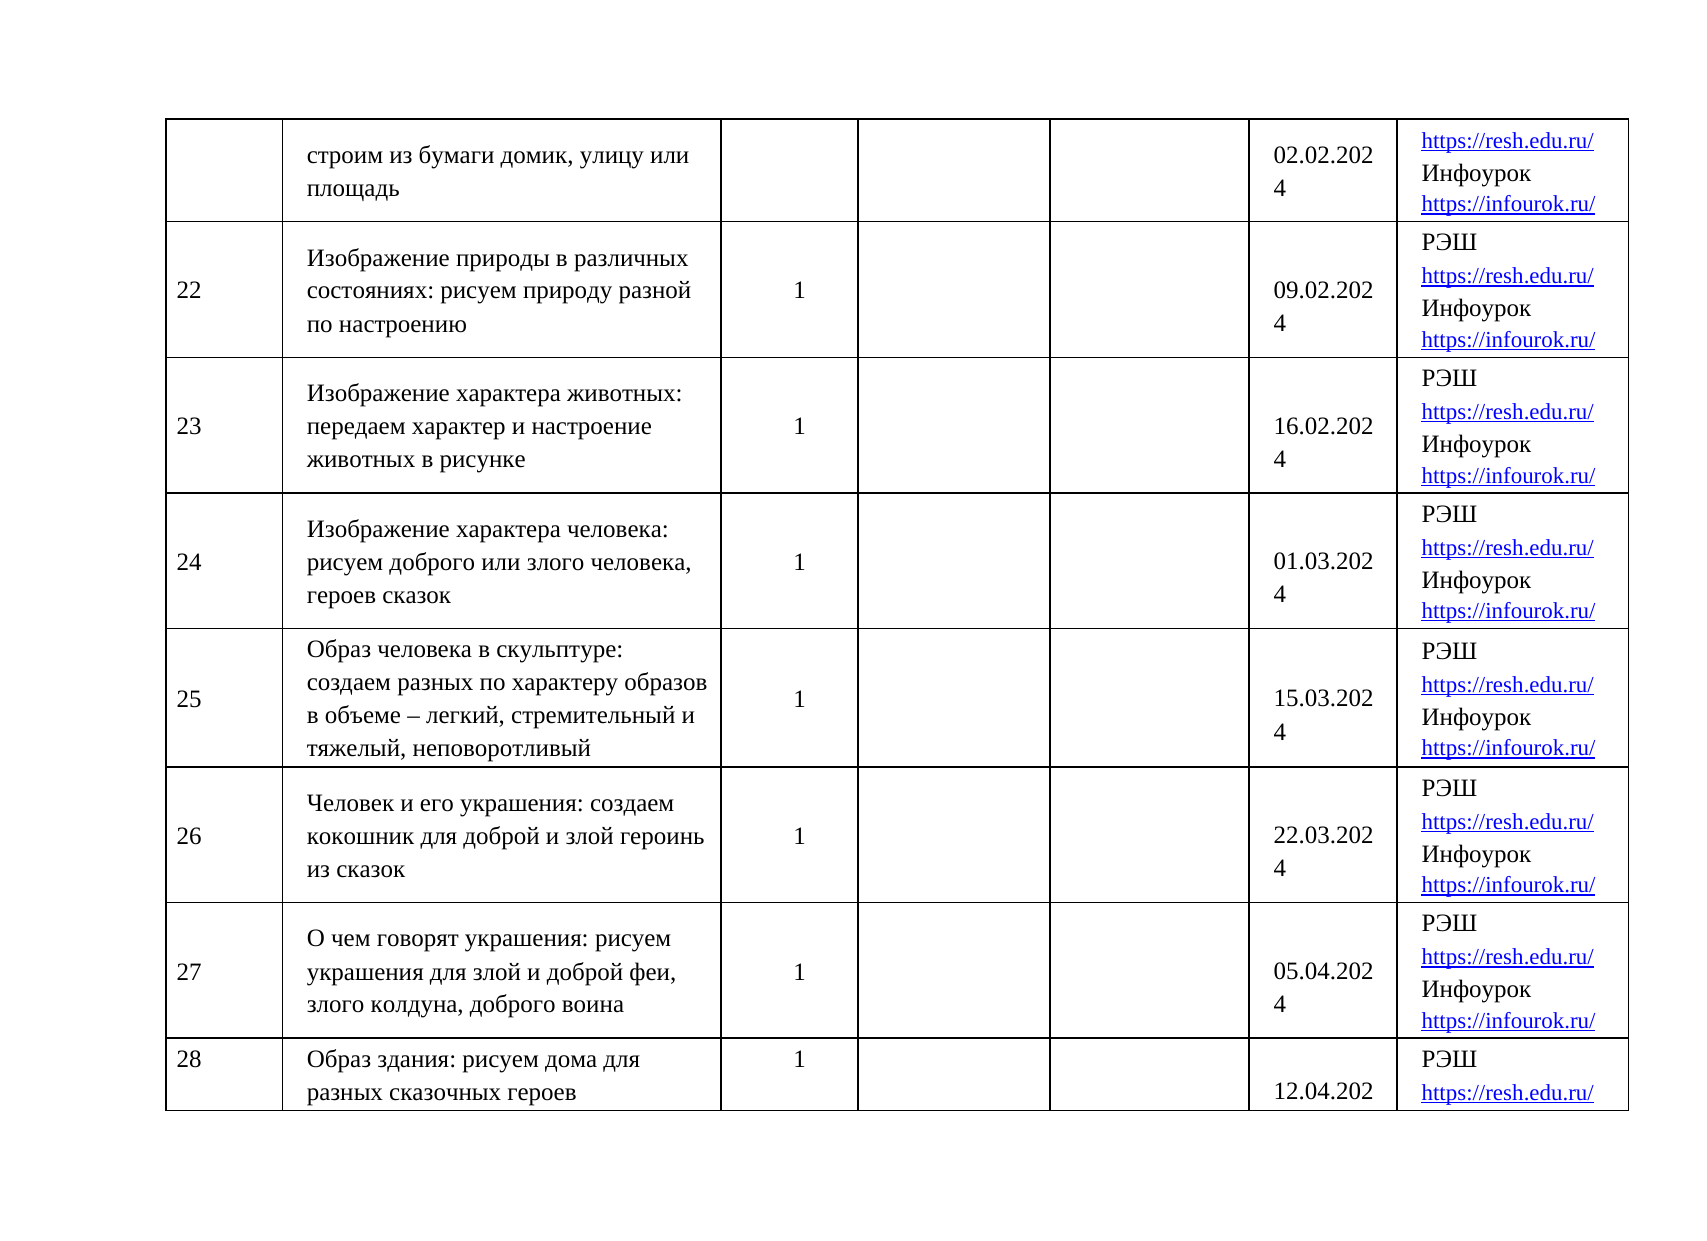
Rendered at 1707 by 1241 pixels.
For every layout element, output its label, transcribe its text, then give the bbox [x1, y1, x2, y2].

table_cell 1 [722, 1039, 857, 1110]
table_cell 1 [722, 768, 857, 902]
table_cell Изображение характера животных: передаем характер и настроение животных в рисунке [283, 358, 720, 492]
table_cell 25 [167, 629, 282, 766]
table_cell 26 [167, 768, 282, 902]
table_cell [1051, 120, 1248, 221]
table_cell [859, 222, 1049, 356]
table_cell 12.04.2024 [1250, 1039, 1396, 1110]
table_cell Образ человека в скульптуре: создаем разных по характеру образов в объеме – легкий, стремительный и тяжелый, неповоротливый [283, 629, 720, 766]
table_cell 1 [722, 903, 857, 1037]
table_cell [283, 120, 720, 221]
table_cell 23 [167, 358, 282, 492]
table_cell [859, 494, 1049, 628]
table_cell [1051, 903, 1248, 1037]
table_cell РЭШ https://resh.edu.ru/ Инфоурок https://infourok.ru/ [1398, 629, 1628, 766]
table_cell О чем говорят украшения: рисуем украшения для злой и доброй феи, злого колдуна, доброго воина [283, 903, 720, 1037]
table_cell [283, 1039, 720, 1110]
table_cell 02.02.2024 [1250, 120, 1396, 221]
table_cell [1398, 903, 1628, 1037]
table_cell [859, 903, 1049, 1037]
table_cell 27 [167, 903, 282, 1037]
table_cell 16.02.2024 [1250, 358, 1396, 492]
table_cell [859, 629, 1049, 766]
table_cell [1051, 494, 1248, 628]
table_cell [1051, 222, 1248, 356]
table_cell 1 [722, 629, 857, 766]
table_cell РЭШ https://resh.edu.ru/ Инфоурок https://infourok.ru/ [1398, 494, 1628, 628]
table_cell 22.03.2024 [1250, 768, 1396, 902]
table_cell 1 [722, 222, 857, 356]
table_cell [1051, 768, 1248, 902]
table_cell 1 [722, 494, 857, 628]
table_cell [859, 768, 1049, 902]
table_cell 09.02.2024 [1250, 222, 1396, 356]
table_cell 05.04.2024 [1250, 903, 1396, 1037]
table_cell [1398, 222, 1628, 356]
table_cell [859, 1039, 1049, 1110]
table_cell 21 [167, 120, 282, 221]
table_cell 1 [722, 120, 857, 221]
table_cell 22 [167, 222, 282, 356]
table_cell Изображение характера человека: рисуем доброго или злого человека, героев сказок [283, 494, 720, 628]
table_cell Изображение природы в различных состояниях: рисуем природу разной по настроению [283, 222, 720, 356]
table_cell РЭШ https://resh.edu.ru/ Инфоурок https://infourok.ru/ [1398, 358, 1628, 492]
table_cell РЭШ https://resh.edu.ru/ Инфоурок https://infourok.ru/ [1398, 768, 1628, 902]
table_cell [1051, 358, 1248, 492]
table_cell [1398, 1039, 1628, 1110]
table_cell 01.03.2024 [1250, 494, 1396, 628]
table_cell 28 [167, 1039, 282, 1110]
table_cell [1051, 629, 1248, 766]
table_cell 1 [722, 358, 857, 492]
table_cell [1398, 120, 1628, 221]
table_cell 24 [167, 494, 282, 628]
table_cell [1051, 1039, 1248, 1110]
table_cell [859, 358, 1049, 492]
table_cell Человек и его украшения: создаем кокошник для доброй и злой героинь из сказок [283, 768, 720, 902]
table_cell 15.03.2024 [1250, 629, 1396, 766]
table_cell [859, 120, 1049, 221]
